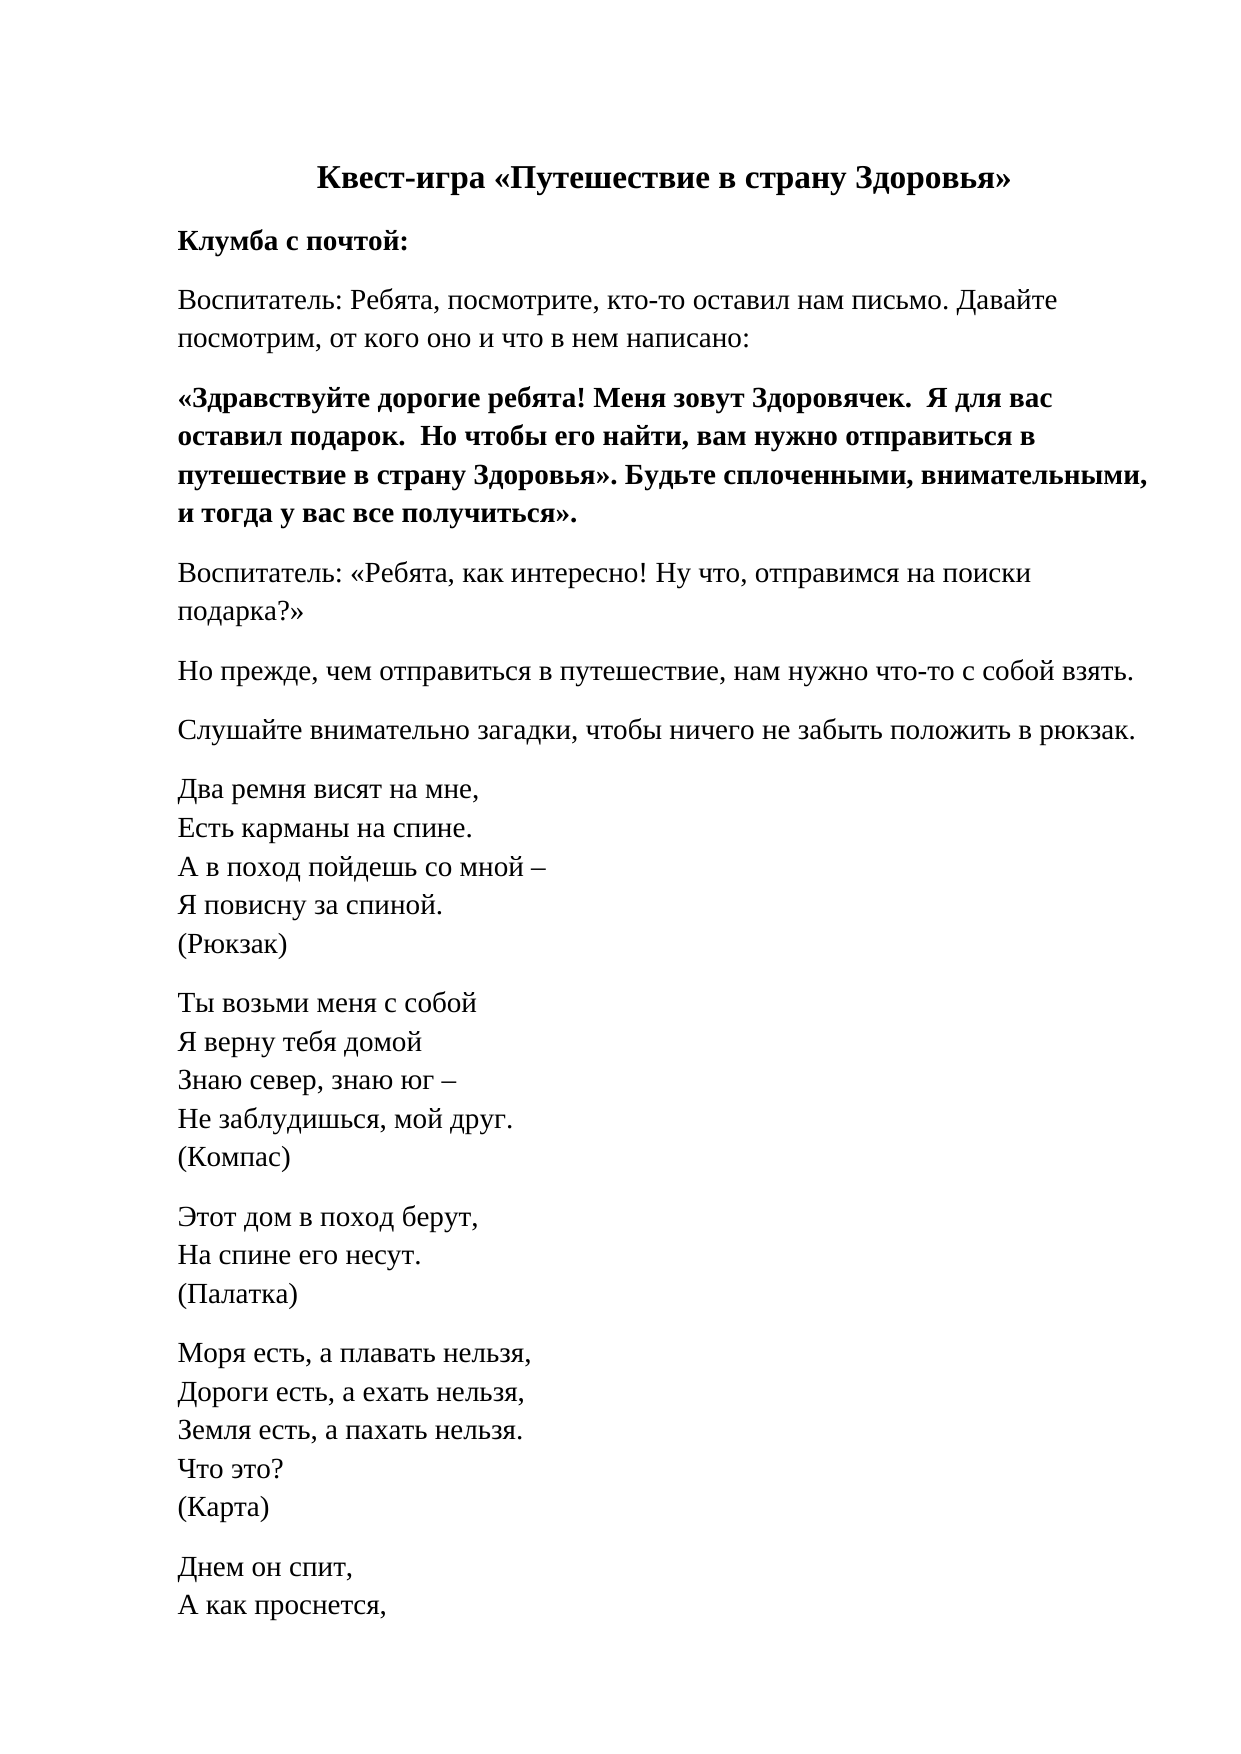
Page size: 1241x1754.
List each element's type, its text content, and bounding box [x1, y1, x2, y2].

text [177, 1549, 1152, 1621]
text Воспитатель: «Ребята, как интересно! Ну что, отправимся на поиски подарка?» [177, 555, 1152, 627]
text Моря есть, а плавать нельзя, Дороги есть, а ехать нельзя, Земля есть, а пахать нельзя. Что это? (Карта) [177, 1335, 1152, 1523]
text Клумба с почтой: [177, 223, 1152, 256]
text Два ремня висят на мне, Есть карманы на спине. А в поход пойдешь со мной – Я повисну за спиной. (Рюкзак) [177, 772, 1152, 959]
text Квест-игра «Путешествие в страну Здоровья» [177, 158, 1152, 196]
text Слушайте внимательно загадки, чтобы ничего не забыть положить в рюкзак. [177, 712, 1152, 746]
text Ты возьми меня с собой Я верну тебя домой Знаю север, знаю юг – Не заблудишься, мой друг. (Компас) [177, 985, 1152, 1173]
text Но прежде, чем отправиться в путешествие, нам нужно что-то с собой взять. [177, 653, 1152, 686]
text Этот дом в поход берут, На спине его несут. (Палатка) [177, 1199, 1152, 1309]
text «Здравствуйте дорогие ребята! Меня зовут Здоровячек. Я для вас оставил подарок. Но чтобы его найти, вам нужно отправиться в путешествие в страну Здоровья». Будьте сплоченными, внимательными, и тогда у вас все получиться». [177, 380, 1152, 529]
text Воспитатель: Ребята, посмотрите, кто-то оставил нам письмо. Давайте посмотрим, от кого оно и что в нем написано: [177, 282, 1152, 354]
